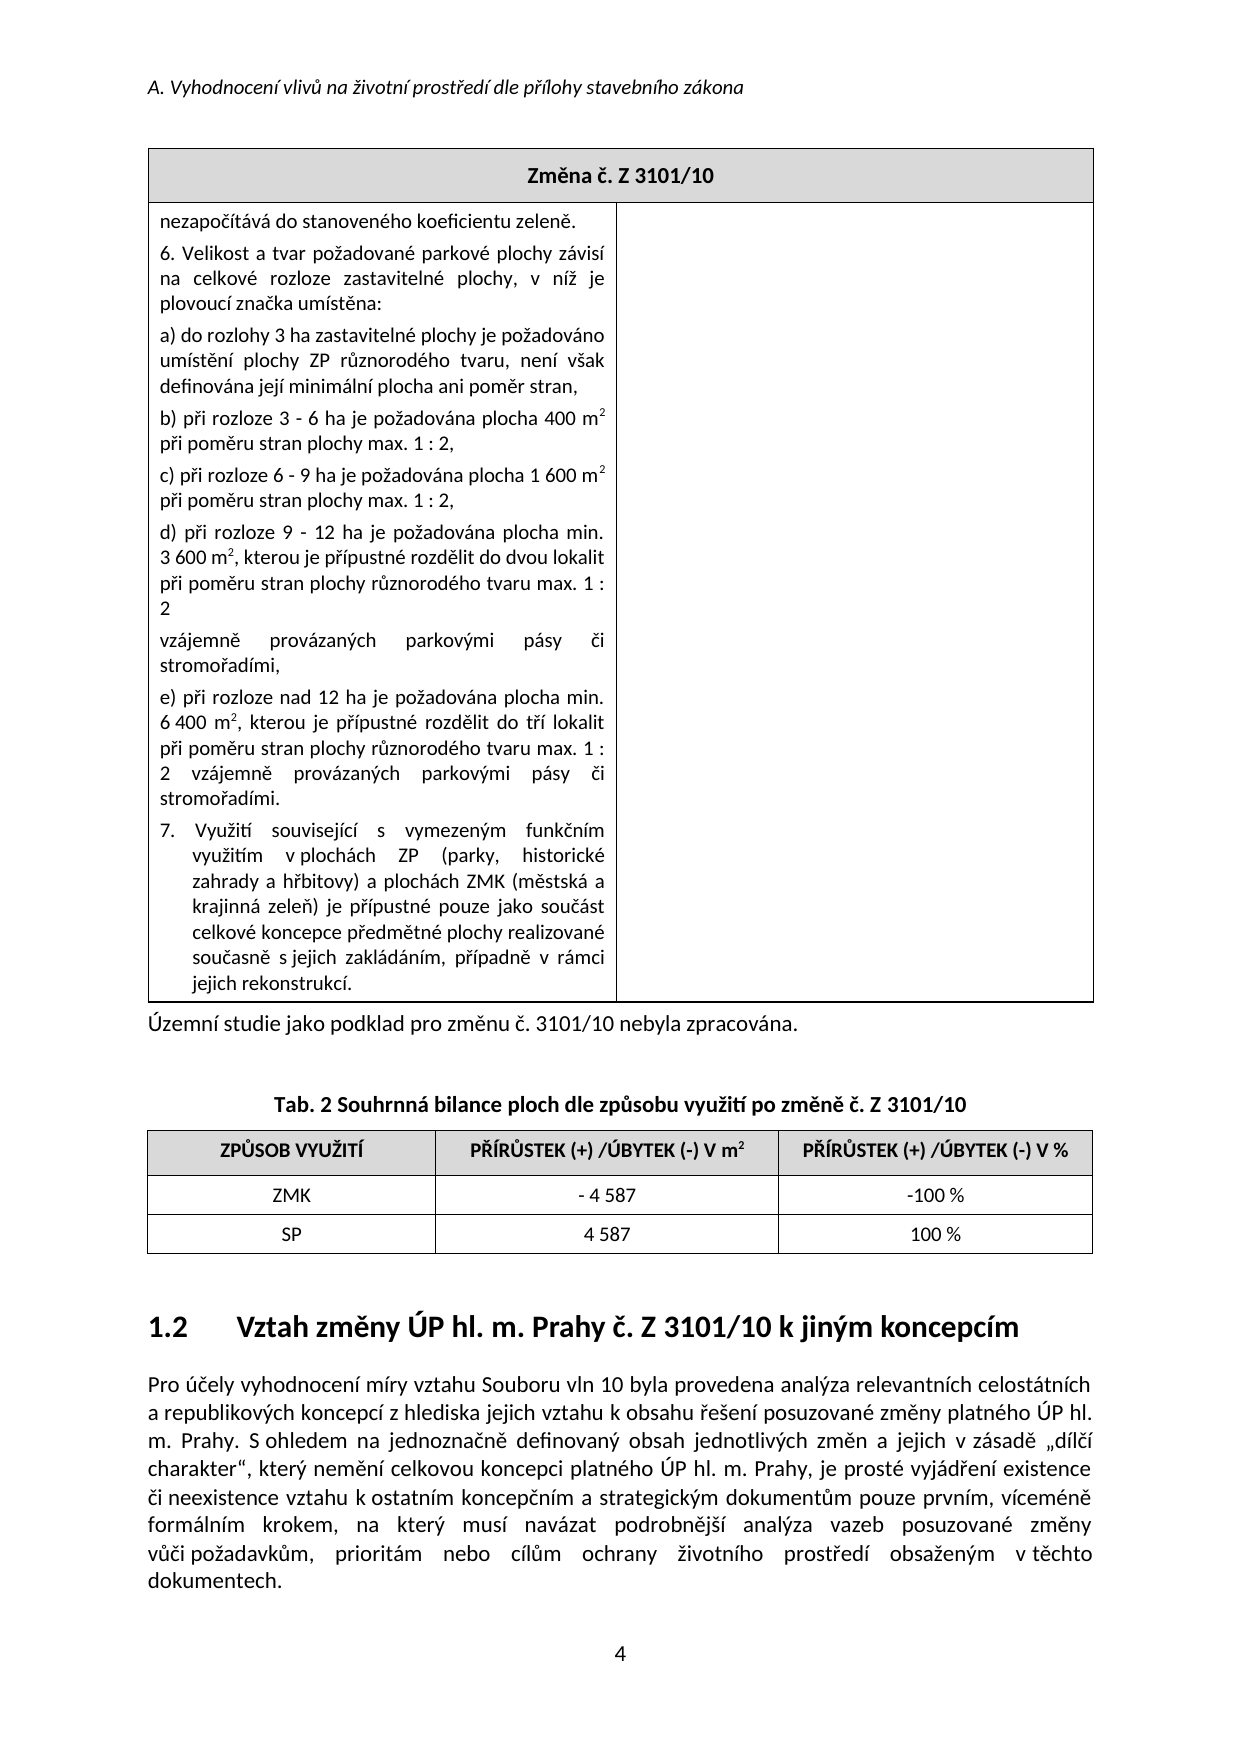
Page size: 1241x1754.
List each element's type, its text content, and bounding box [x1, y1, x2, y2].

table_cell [149, 203, 616, 1001]
text Územní studie jako podklad pro změnu č. 3101/10 nebyla zpracována. [148, 1009, 1092, 1037]
table_header Změna č. Z 3101/10 [149, 149, 1093, 202]
table_cell - 4 587 [436, 1176, 778, 1214]
table_cell 100 % [779, 1215, 1092, 1253]
table_cell SP [148, 1215, 435, 1253]
table_cell -100 % [779, 1176, 1092, 1214]
text Pro účely vyhodnocení míry vztahu Souboru vln 10 byla provedena analýza relevantních celostátních a republikových koncepcí z hlediska jejich vztahu k obsahu řešení posuzované změny platného ÚP hl. m. Prahy. S ohledem na jednoznačně definovaný obsah jednotlivých změn a jejich v zásadě „dílčí charakter“, který nemění celkovou koncepci platného ÚP hl. m. Prahy, je prosté vyjádření existence či neexistence vztahu k ostatním koncepčním a strategickým dokumentům pouze prvním, víceméně formálním krokem, na který musí navázat podrobnější analýza vazeb posuzované změny vůči požadavkům, prioritám nebo cílům ochrany životního prostředí obsaženým v těchto dokumentech. [148, 1371, 1092, 1595]
table_header Způsob využití [148, 1131, 435, 1175]
table_header Přírůstek (+) /Úbytek (-) v % [779, 1131, 1092, 1175]
text Tab. 2 Souhrnná bilance ploch dle způsobu využití po změně č. Z 3101/10 [148, 1090, 1092, 1118]
table_header Přírůstek (+) /Úbytek (-) v m2 [436, 1131, 778, 1175]
subtitle 1.2 Vztah změny ÚP hl. m. Prahy č. Z 3101/10 k jiným koncepcím [148, 1307, 1092, 1346]
table_cell 4 587 [436, 1215, 778, 1253]
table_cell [617, 203, 1093, 1001]
table_cell ZMK [148, 1176, 435, 1214]
